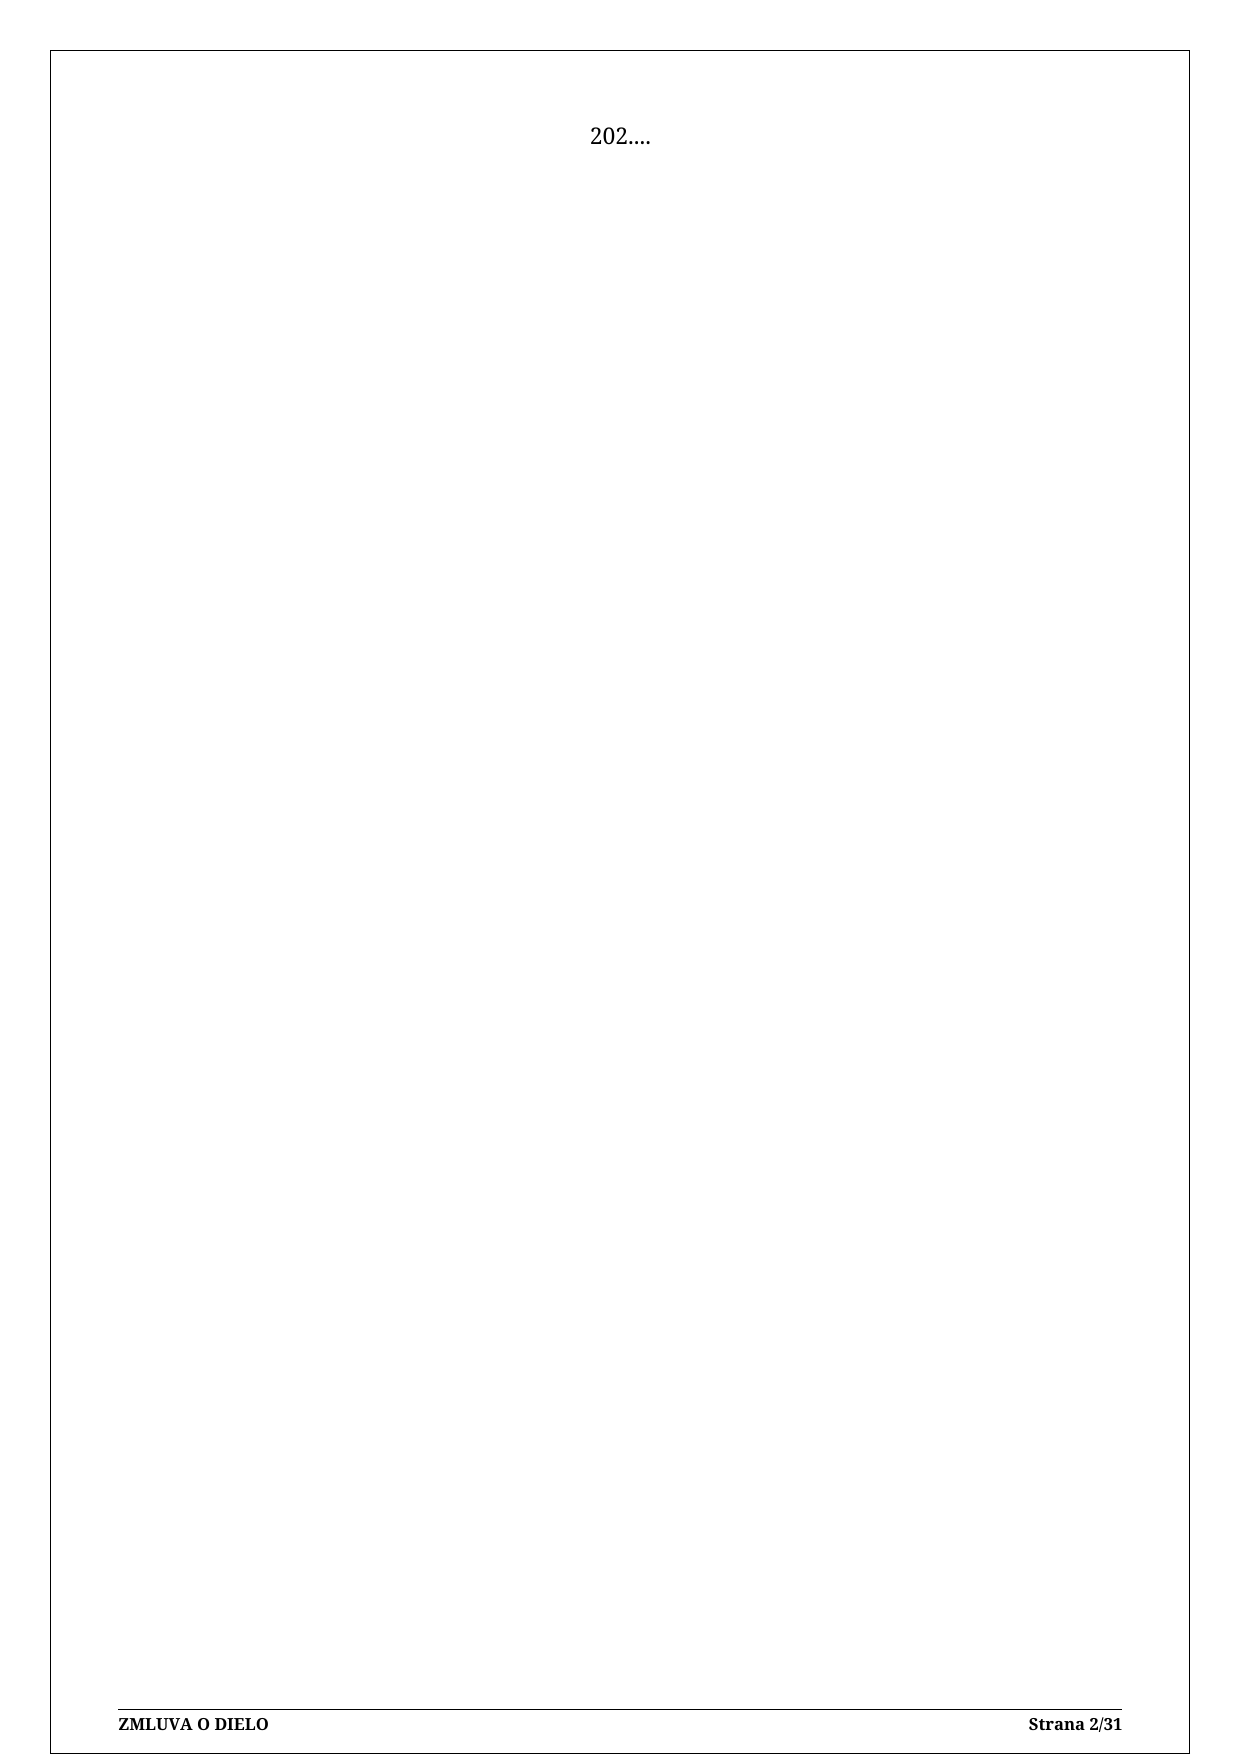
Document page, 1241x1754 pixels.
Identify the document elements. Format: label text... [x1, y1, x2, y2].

text 202.... [118, 120, 1122, 151]
